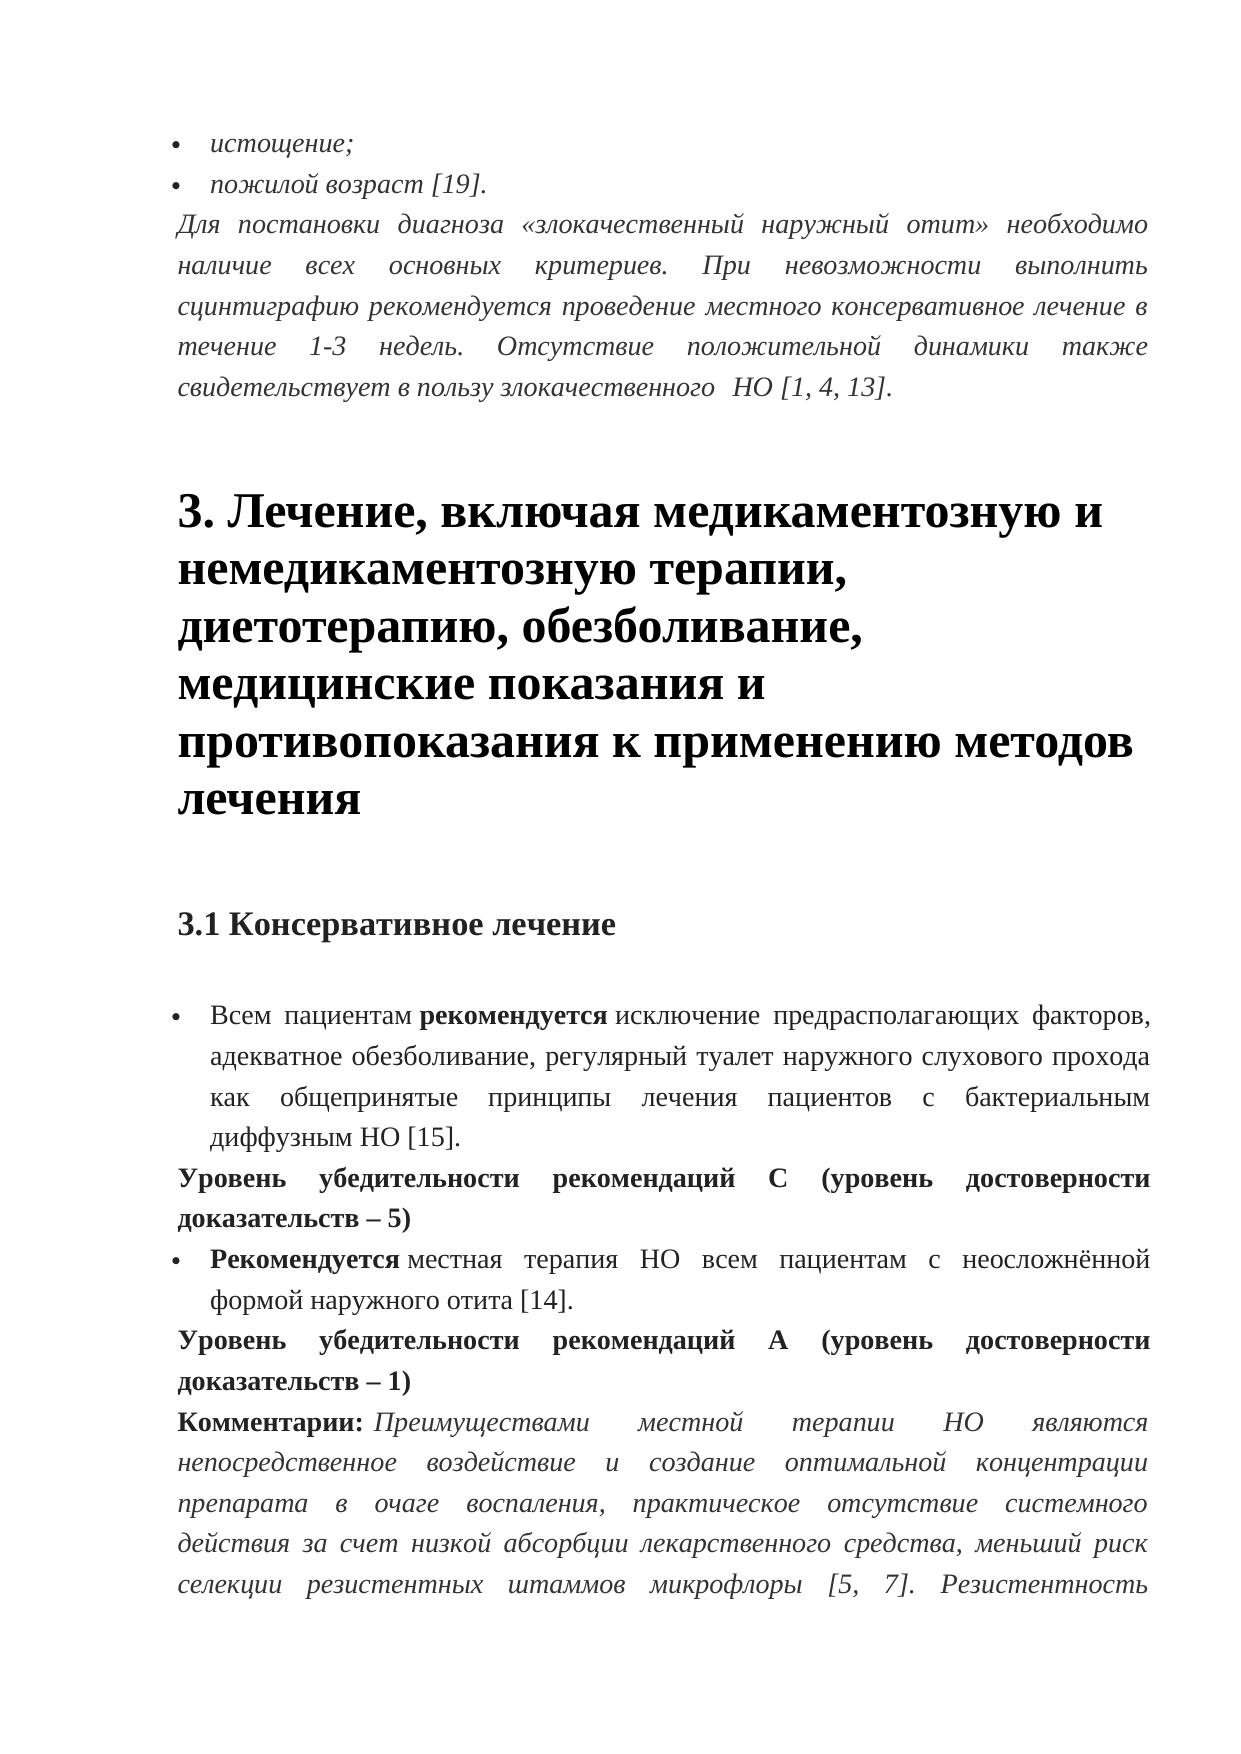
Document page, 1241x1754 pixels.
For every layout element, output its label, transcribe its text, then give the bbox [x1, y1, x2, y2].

list пожилой возраст [19]. [172, 159, 1152, 199]
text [177, 1396, 1152, 1599]
list истощение; [172, 118, 1152, 159]
text 3. Лечение, включая медикаментозную и немедикаментозную терапии, диетотерапию, обезболивание, медицинские показания и противопоказания к применению методов лечения [177, 481, 1152, 826]
text 3.1 Консервативное лечение [177, 904, 1152, 943]
list Всем пациентам рекомендуется исключение предрасполагающих факторов, адекватное обезболивание, регулярный туалет наружного слухового прохода как общепринятые принципы лечения пациентов с бактериальным диффузным НО [15]. [172, 990, 1152, 1153]
text Уровень убедительности рекомендаций C (уровень достоверности доказательств – 5) [177, 1153, 1152, 1234]
text Для постановки диагноза «злокачественный наружный отит» необходимо наличие всех основных критериев. При невозможности выполнить сцинтиграфию рекомендуется проведение местного консервативное лечение в течение 1-3 недель. Отсутствие положительной динамики также свидетельствует в пользу злокачественного НО [1, 4, 13]. [177, 199, 1152, 402]
text Уровень убедительности рекомендаций А (уровень достоверности доказательств – 1) [177, 1315, 1152, 1396]
list Рекомендуется местная терапия НО всем пациентам с неосложнённой формой наружного отита [14]. [172, 1234, 1152, 1315]
